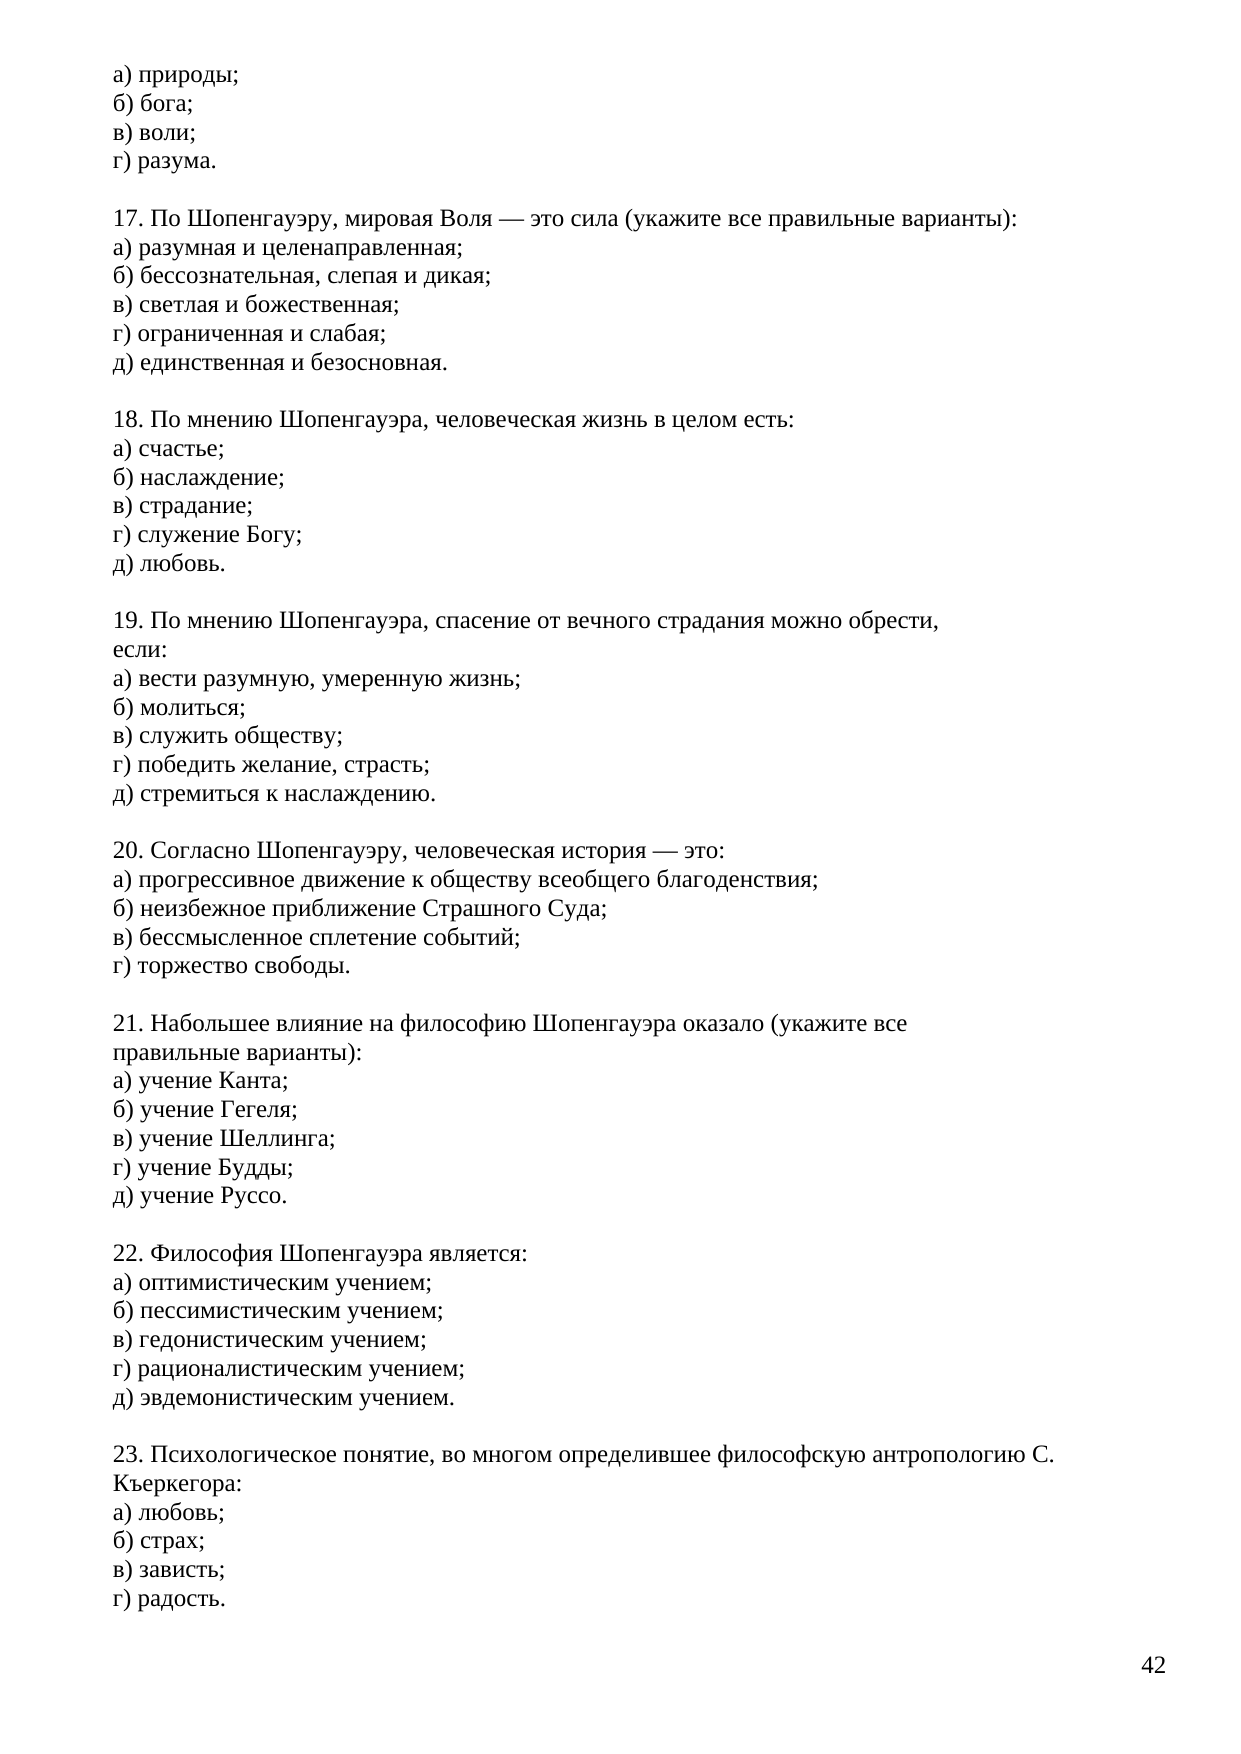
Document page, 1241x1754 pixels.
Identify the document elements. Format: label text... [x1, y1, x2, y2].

text в) учение Шеллинга; [113, 1123, 1166, 1152]
text б) молиться; [113, 692, 1166, 720]
text в) служить обществу; [113, 720, 1166, 749]
text д) единственная и безосновная. [113, 347, 1166, 375]
text а) разумная и целенаправленная; [113, 232, 1166, 260]
text г) рационалистическим учением; [113, 1353, 1166, 1382]
text д) эвдемонистическим учением. [113, 1382, 1166, 1410]
text г) ограниченная и слабая; [113, 318, 1166, 347]
text в) страдание; [113, 490, 1166, 519]
text г) радость. [113, 1583, 1166, 1612]
text в) бессмысленное сплетение событий; [113, 922, 1166, 950]
text б) бога; [113, 88, 1166, 117]
text г) разума. [113, 145, 1166, 174]
text д) стремиться к наслаждению. [113, 778, 1166, 807]
text а) счастье; [113, 433, 1166, 462]
text б) учение Гегеля; [113, 1094, 1166, 1123]
text б) пессимистическим учением; [113, 1295, 1166, 1324]
text а) природы; [113, 59, 1166, 88]
text а) учение Канта; [113, 1065, 1166, 1094]
text в) светлая и божественная; [113, 289, 1166, 318]
text в) гедонистическим учением; [113, 1324, 1166, 1353]
text 21. Набольшее влияние на философию Шопенгауэра оказало (укажите все правильные варианты): [113, 1008, 961, 1065]
text д) учение Руссо. [113, 1180, 1166, 1209]
text г) учение Будды; [113, 1152, 1166, 1180]
text г) торжество свободы. [113, 950, 1166, 979]
text б) наслаждение; [113, 462, 1166, 490]
text 17. По Шопенгауэру, мировая Воля — это сила (укажите все правильные варианты): [113, 203, 1166, 232]
text 20. Согласно Шопенгауэру, человеческая история — это: [113, 835, 1166, 864]
text 18. По мнению Шопенгауэра, человеческая жизнь в целом есть: [113, 404, 961, 433]
text а) оптимистическим учением; [113, 1267, 1166, 1295]
text в) воли; [113, 117, 1166, 145]
text г) победить желание, страсть; [113, 749, 1166, 778]
text д) любовь. [113, 548, 1166, 577]
text 19. По мнению Шопенгауэра, спасение от вечного страдания можно обрести, если: [113, 605, 961, 663]
text а) любовь; [113, 1497, 1166, 1525]
text г) служение Богу; [113, 519, 1166, 548]
text б) страх; [113, 1525, 1166, 1554]
text а) вести разумную, умеренную жизнь; [113, 663, 1166, 692]
text б) неизбежное приближение Страшного Суда; [113, 893, 1166, 922]
text б) бессознательная, слепая и дикая; [113, 260, 1166, 289]
text а) прогрессивное движение к обществу всеобщего благоденствия; [113, 864, 1166, 893]
text 23. Психологическое понятие, во многом определившее философскую антропологию С. Къеркегора: [113, 1439, 1166, 1497]
text 22. Философия Шопенгауэра является: [113, 1238, 961, 1267]
text в) зависть; [113, 1554, 1166, 1583]
